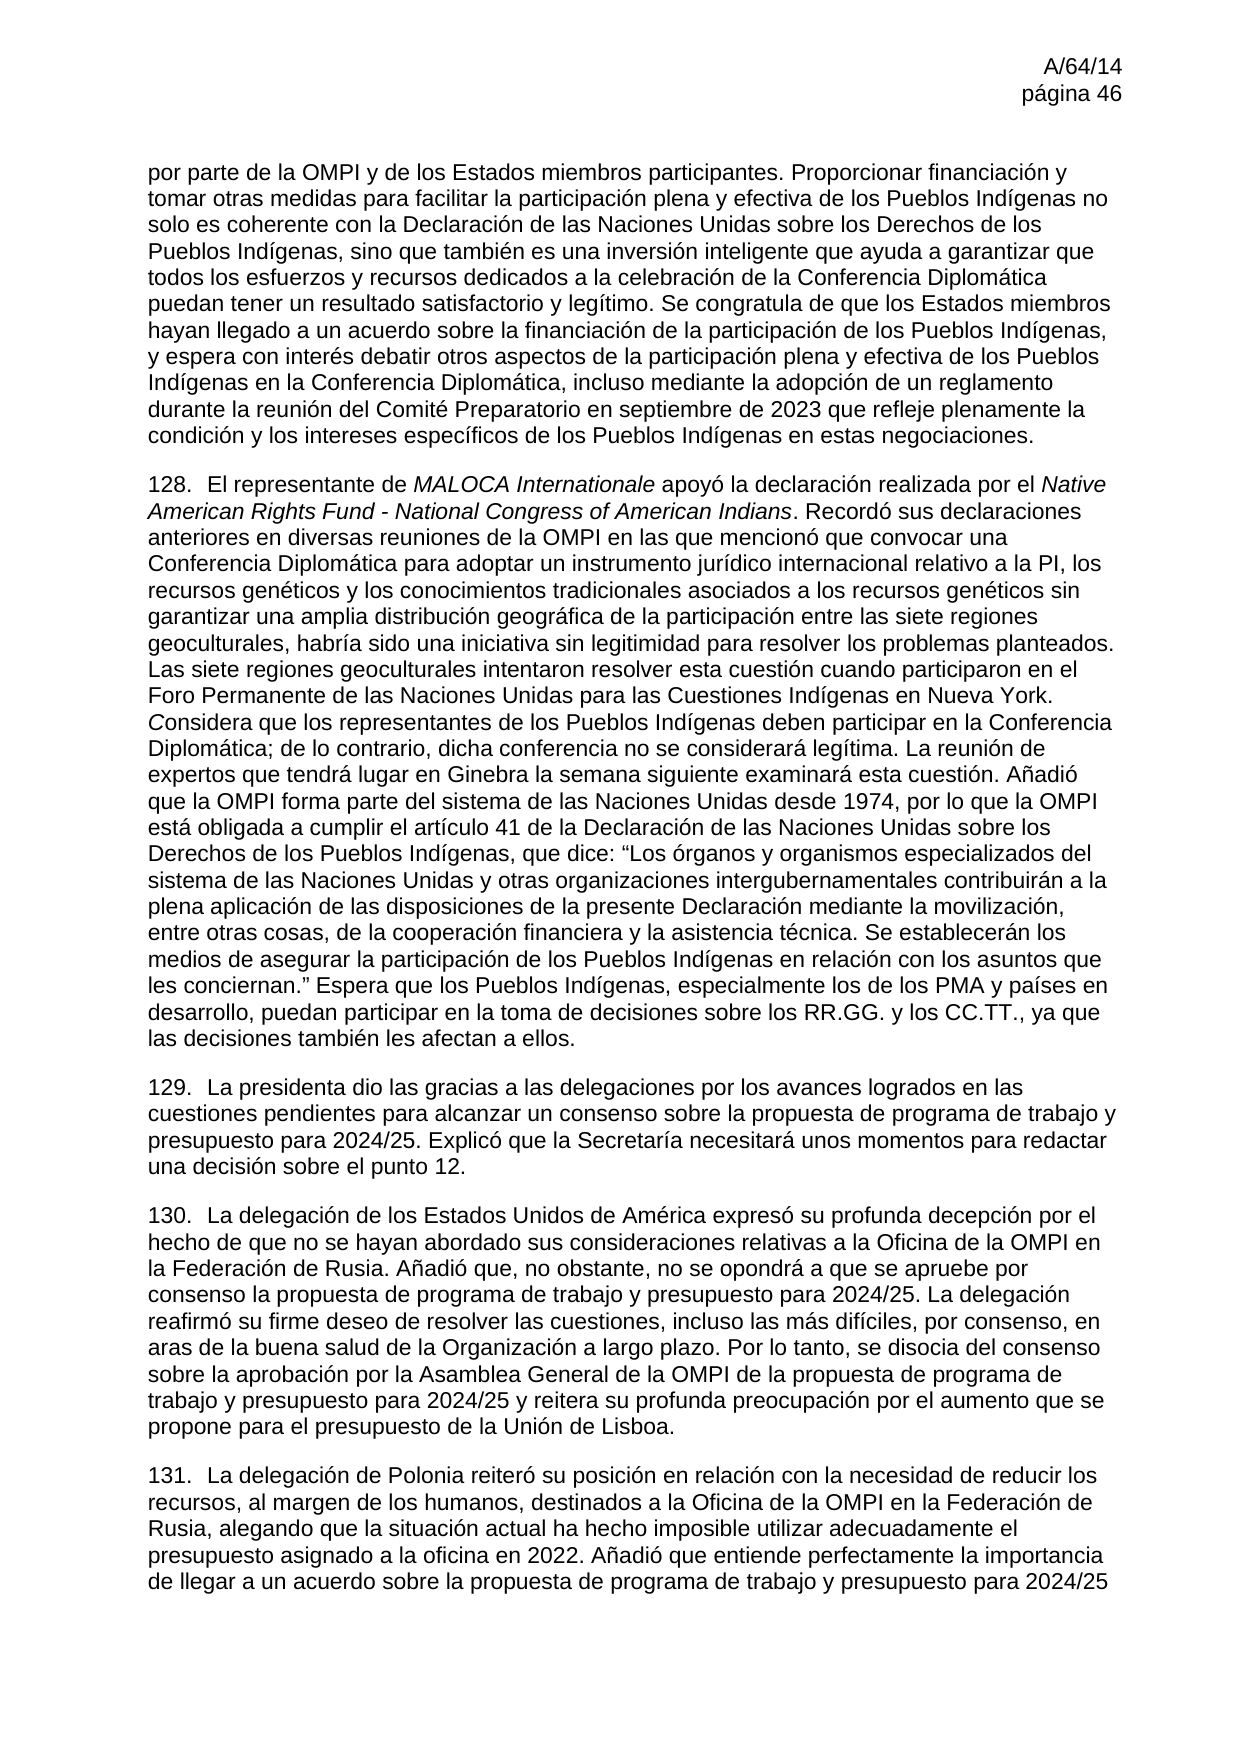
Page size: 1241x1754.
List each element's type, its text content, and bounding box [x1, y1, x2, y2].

text El representante de MALOCA Internationale apoyó la declaración realizada por el Native American Rights Fund - National Congress of American Indians. Recordó sus declaraciones anteriores en diversas reuniones de la OMPI en las que mencionó que convocar una Conferencia Diplomática para adoptar un instrumento jurídico internacional relativo a la PI, los recursos genéticos y los conocimientos tradicionales asociados a los recursos genéticos sin garantizar una amplia distribución geográfica de la participación entre las siete regiones geoculturales, habría sido una iniciativa sin legitimidad para resolver los problemas planteados. Las siete regiones geoculturales intentaron resolver esta cuestión cuando participaron en el Foro Permanente de las Naciones Unidas para las Cuestiones Indígenas en Nueva York. Considera que los representantes de los Pueblos Indígenas deben participar en la Conferencia Diplomática; de lo contrario, dicha conferencia no se considerará legítima. La reunión de expertos que tendrá lugar en Ginebra la semana siguiente examinará esta cuestión. Añadió que la OMPI forma parte del sistema de las Naciones Unidas desde 1974, por lo que la OMPI está obligada a cumplir el artículo 41 de la Declaración de las Naciones Unidas sobre los Derechos de los Pueblos Indígenas, que dice: “Los órganos y organismos especializados del sistema de las Naciones Unidas y otras organizaciones intergubernamentales contribuirán a la plena aplicación de las disposiciones de la presente Declaración mediante la movilización, entre otras cosas, de la cooperación financiera y la asistencia técnica. Se establecerán los medios de asegurar la participación de los Pueblos Indígenas en relación con los asuntos que les conciernan.” Espera que los Pueblos Indígenas, especialmente los de los PMA y países en desarrollo, puedan participar en la toma de decisiones sobre los RR.GG. y los CC.TT., ya que las decisiones también les afectan a ellos. [148, 471, 1122, 1051]
text La presidenta dio las gracias a las delegaciones por los avances logrados en las cuestiones pendientes para alcanzar un consenso sobre la propuesta de programa de trabajo y presupuesto para 2024/25. Explicó que la Secretaría necesitará unos momentos para redactar una decisión sobre el punto 12. [148, 1074, 1122, 1179]
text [148, 158, 1122, 448]
text La delegación de los Estados Unidos de América expresó su profunda decepción por el hecho de que no se hayan abordado sus consideraciones relativas a la Oficina de la OMPI en la Federación de Rusia. Añadió que, no obstante, no se opondrá a que se apruebe por consenso la propuesta de programa de trabajo y presupuesto para 2024/25. La delegación reafirmó su firme deseo de resolver las cuestiones, incluso las más difíciles, por consenso, en aras de la buena salud de la Organización a largo plazo. Por lo tanto, se disocia del consenso sobre la aprobación por la Asamblea General de la OMPI de la propuesta de programa de trabajo y presupuesto para 2024/25 y reitera su profunda preocupación por el aumento que se propone para el presupuesto de la Unión de Lisboa. [148, 1202, 1122, 1439]
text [148, 1462, 1122, 1594]
